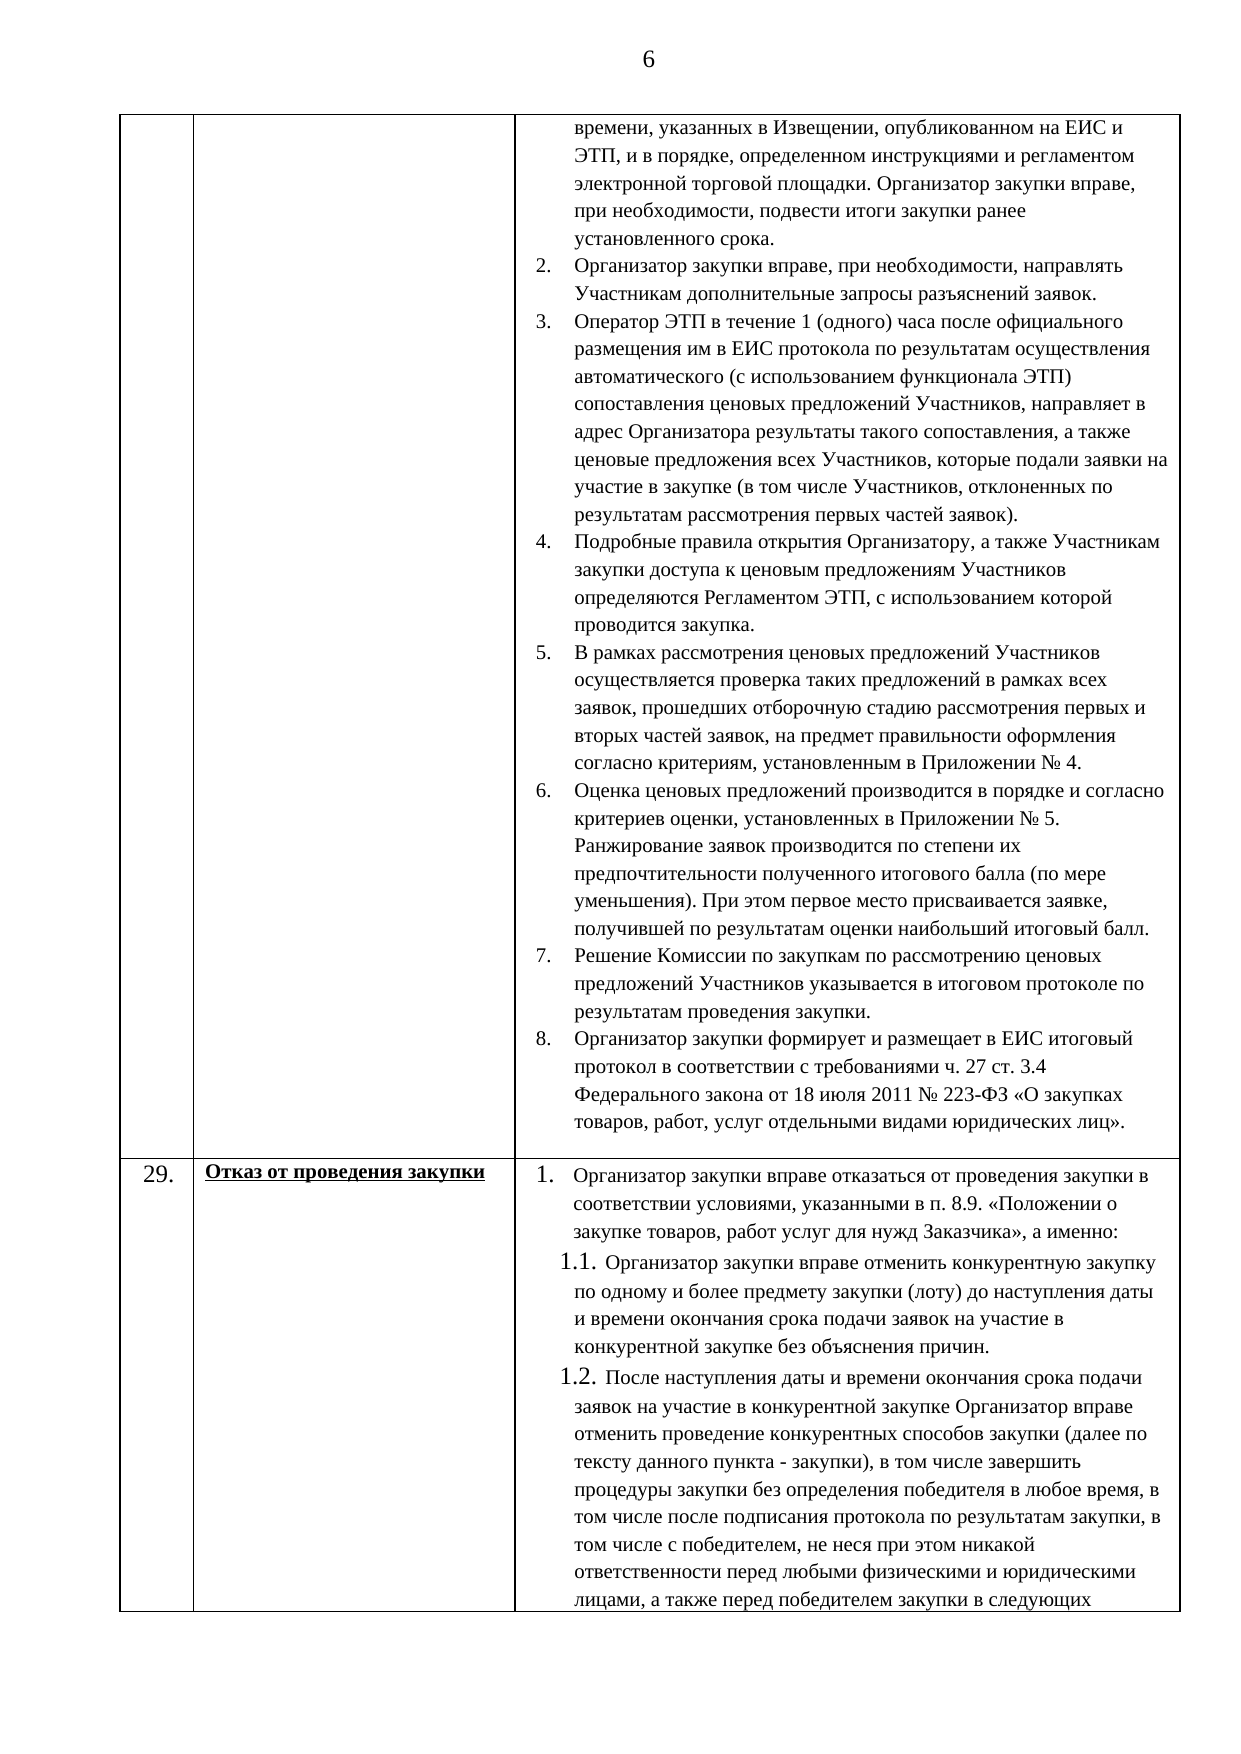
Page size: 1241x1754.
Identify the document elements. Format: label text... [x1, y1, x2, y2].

table_cell [121, 1159, 193, 1611]
table_cell [121, 115, 193, 1158]
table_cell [516, 1159, 1179, 1611]
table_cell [194, 1159, 514, 1611]
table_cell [194, 115, 514, 1158]
